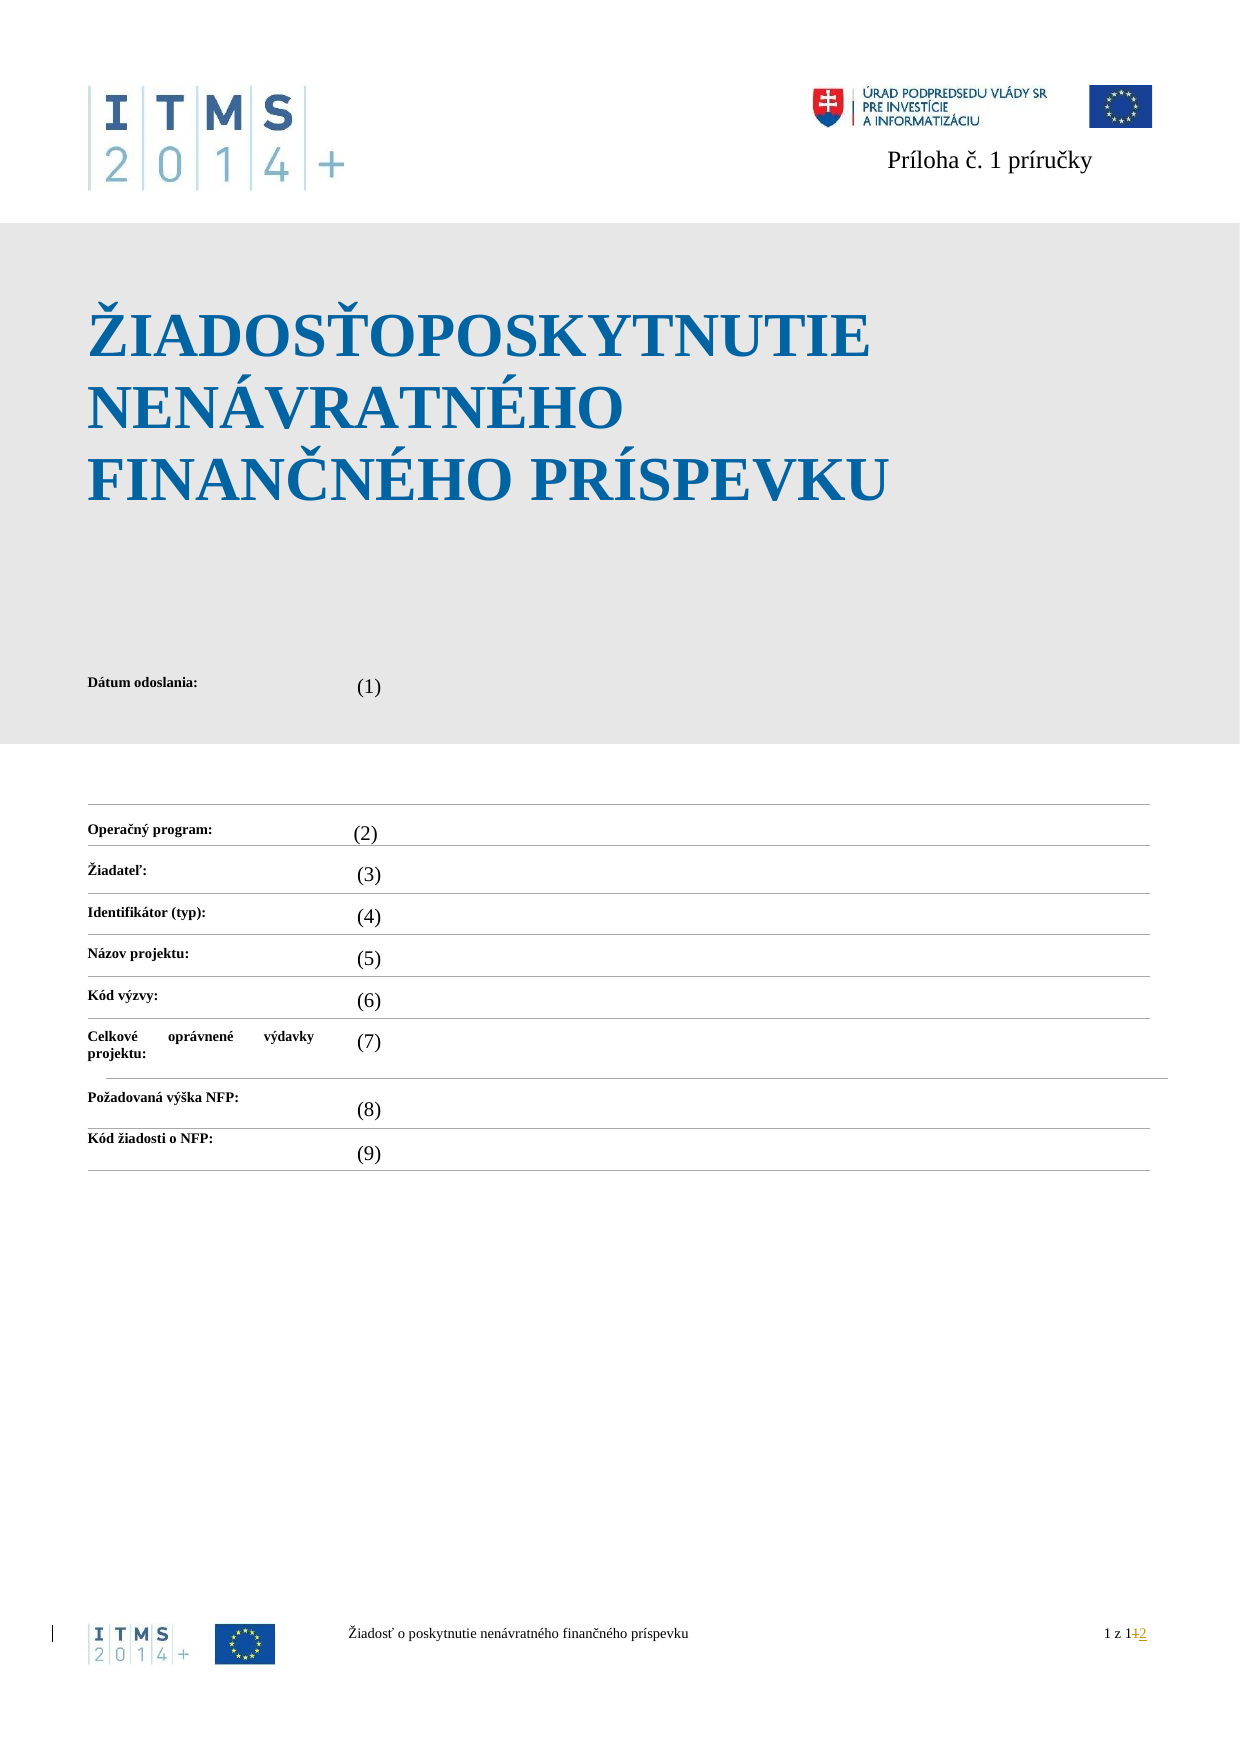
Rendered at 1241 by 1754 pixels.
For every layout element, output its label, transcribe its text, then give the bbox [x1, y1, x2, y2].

subtitle (9) [357, 1141, 1163, 1164]
text Príloha č. 1 príručky [887, 145, 1163, 174]
text (8) [357, 1097, 1163, 1121]
text Žiadosť o poskytnutie nenávratného finančného príspevku 1 z 1 [348, 1625, 1163, 1642]
picture [812, 85, 1048, 128]
picture [1089, 85, 1153, 128]
text (5) [357, 946, 1163, 970]
picture [87, 85, 345, 191]
text Žiadateľ: Identifikátor (typ): Názov projektu: Kód výzvy: [87, 862, 208, 1003]
text Požadovaná výška NFP: Kód žiadosti o NFP: [87, 1088, 241, 1146]
text Operačný program: (2) [87, 815, 382, 845]
text (7) [357, 1029, 1163, 1053]
subtitle (4) [357, 904, 1163, 928]
picture [87, 1623, 275, 1665]
text (6) [357, 988, 1163, 1012]
text (3) [357, 862, 1163, 886]
text Celkové oprávnené výdavky projektu: [87, 1028, 316, 1062]
